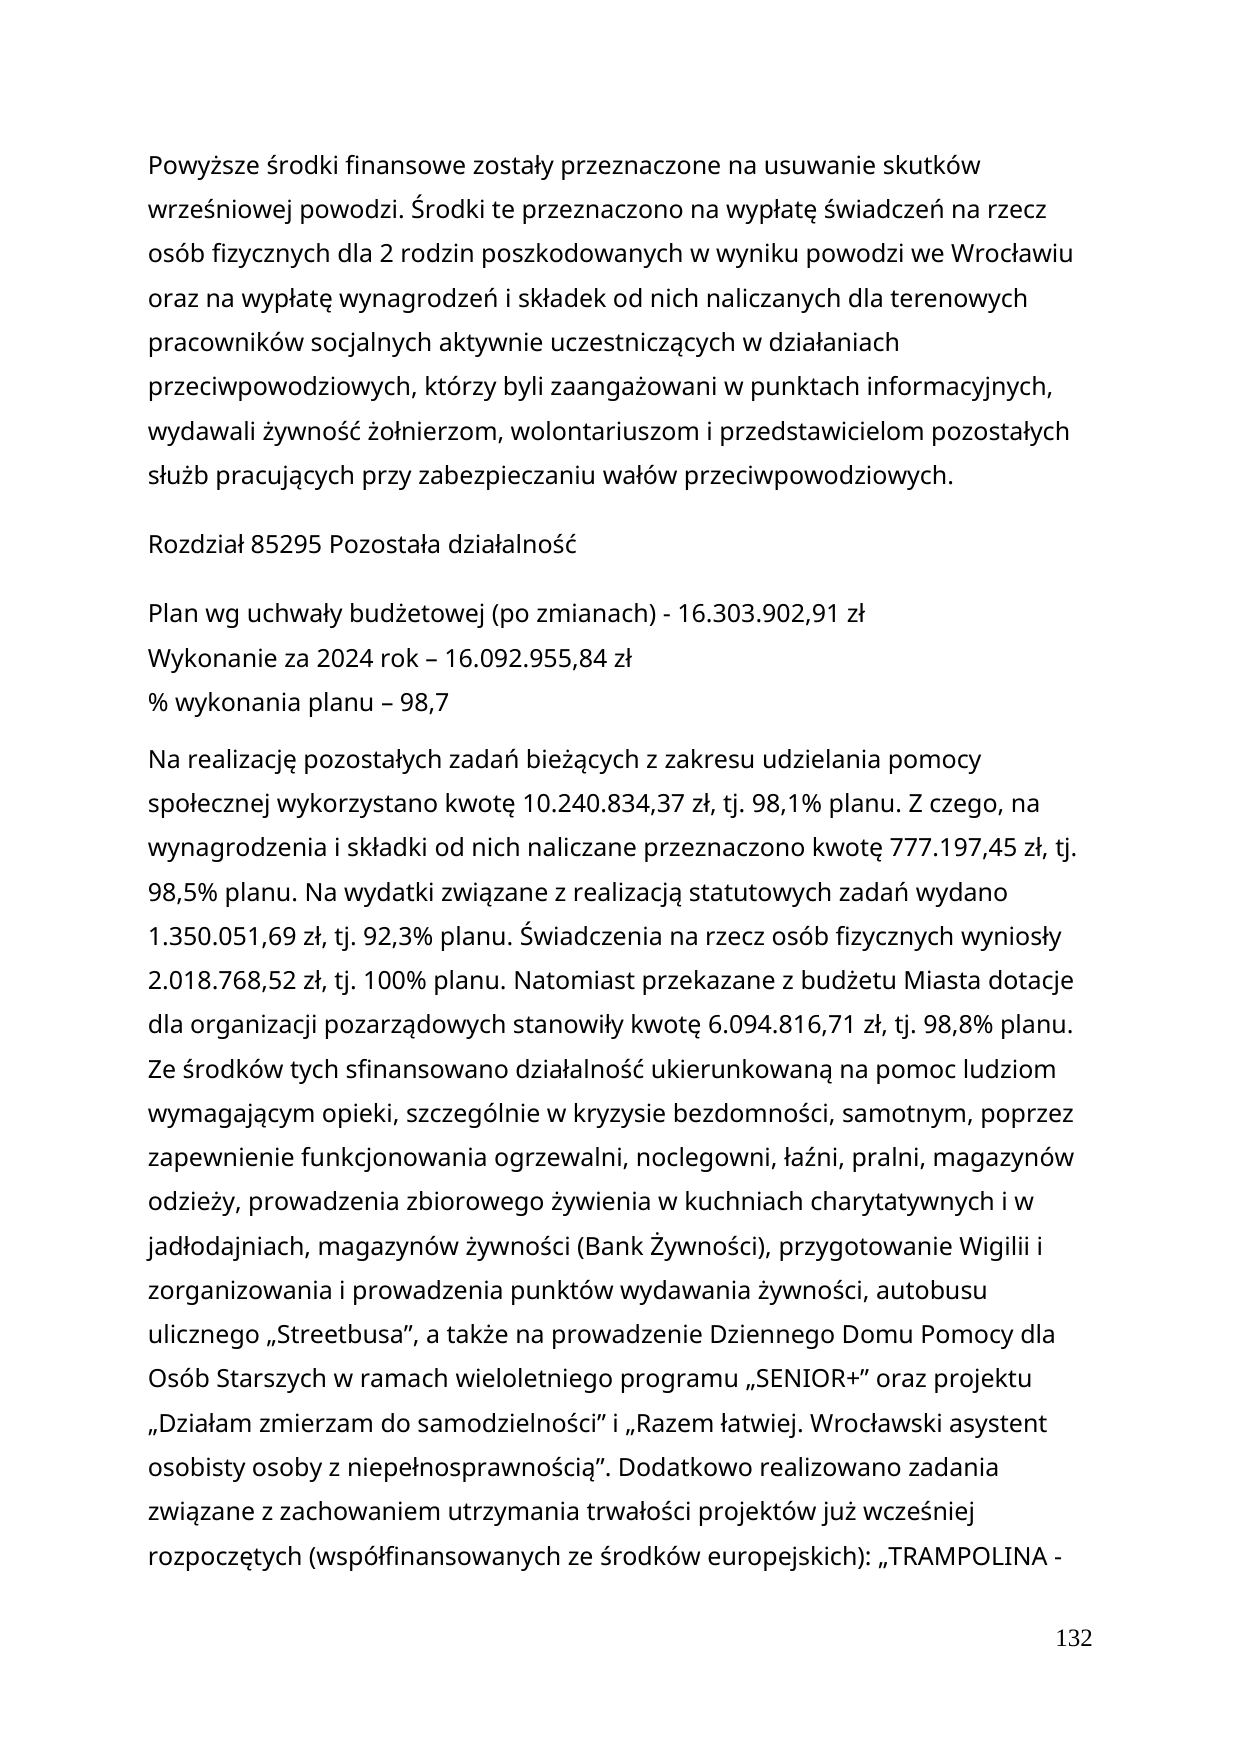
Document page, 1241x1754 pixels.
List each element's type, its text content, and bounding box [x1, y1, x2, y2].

text Rozdział 85295 Pozostała działalność [148, 527, 1093, 561]
text Powyższe środki finansowe zostały przeznaczone na usuwanie skutków wrześniowej powodzi. Środki te przeznaczono na wypłatę świadczeń na rzecz osób fizycznych dla 2 rodzin poszkodowanych w wyniku powodzi we Wrocławiu oraz na wypłatę wynagrodzeń i składek od nich naliczanych dla terenowych pracowników socjalnych aktywnie uczestniczących w działaniach przeciwpowodziowych, którzy byli zaangażowani w punktach informacyjnych, wydawali żywność żołnierzom, wolontariuszom i przedstawicielom pozostałych służb pracujących przy zabezpieczaniu wałów przeciwpowodziowych. [148, 148, 1093, 492]
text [148, 1051, 1093, 1572]
text Plan wg uchwały budżetowej (po zmianach) - 16.303.902,91 zł [148, 596, 1093, 630]
text % wykonania planu – 98,7 [148, 684, 1093, 719]
text Wykonanie za 2024 rok – 16.092.955,84 zł [148, 640, 1093, 674]
text Na realizację pozostałych zadań bieżących z zakresu udzielania pomocy społecznej wykorzystano kwotę 10.240.834,37 zł, tj. 98,1% planu. Z czego, na wynagrodzenia i składki od nich naliczane przeznaczono kwotę 777.197,45 zł, tj. 98,5% planu. Na wydatki związane z realizacją statutowych zadań wydano 1.350.051,69 zł, tj. 92,3% planu. Świadczenia na rzecz osób fizycznych wyniosły 2.018.768,52 zł, tj. 100% planu. Natomiast przekazane z budżetu Miasta dotacje dla organizacji pozarządowych stanowiły kwotę 6.094.816,71 zł, tj. 98,8% planu. [148, 741, 1093, 1041]
